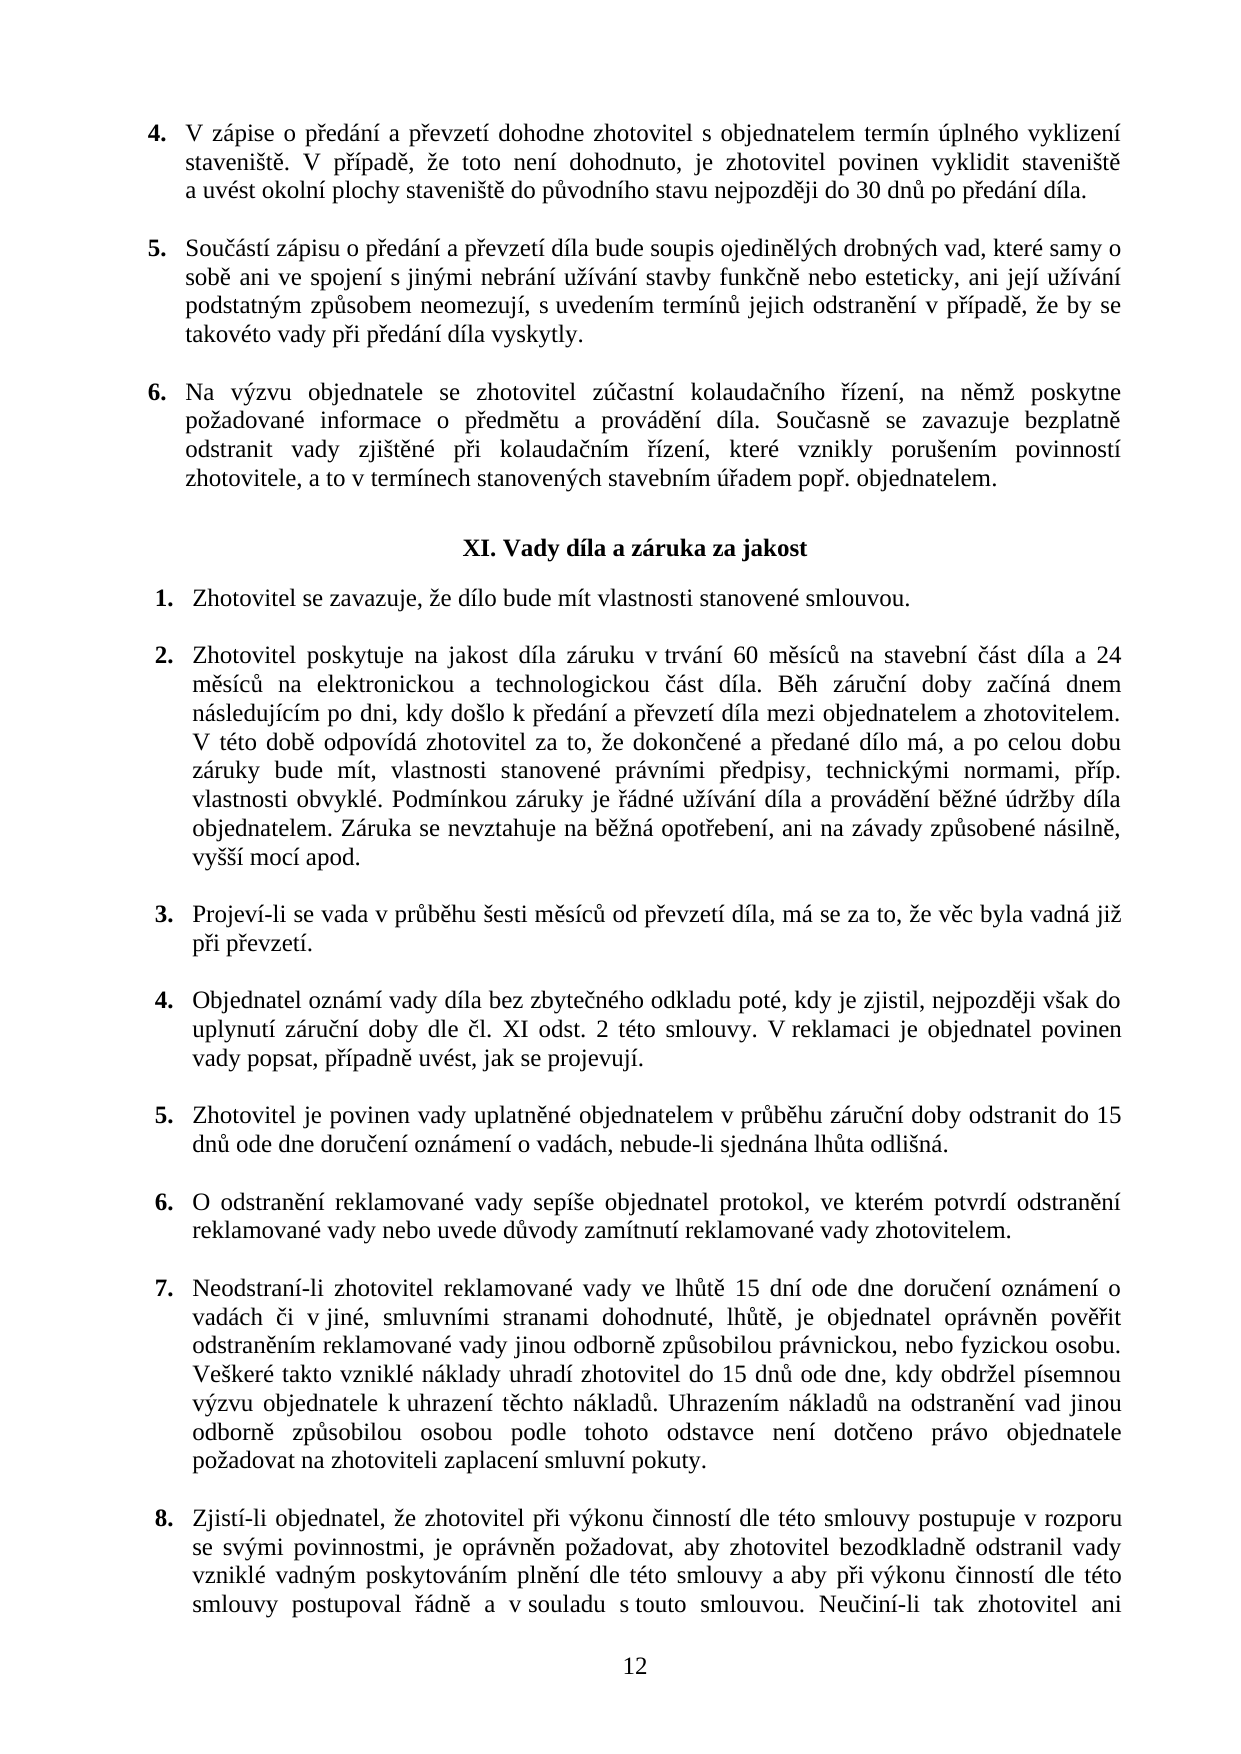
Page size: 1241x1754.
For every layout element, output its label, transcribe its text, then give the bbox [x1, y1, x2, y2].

list Neodstraní-li zhotovitel reklamované vady ve lhůtě 15 dní ode dne doručení oznámení o vadách či v jiné, smluvními stranami dohodnuté, lhůtě, je objednatel oprávněn pověřit odstraněním reklamované vady jinou odborně způsobilou právnickou, nebo fyzickou osobu. Veškeré takto vzniklé náklady uhradí zhotovitel do 15 dnů ode dne, kdy obdržel písemnou výzvu objednatele k uhrazení těchto nákladů. Uhrazením nákladů na odstranění vad jinou odborně způsobilou osobou podle tohoto odstavce není dotčeno právo objednatele požadovat na zhotoviteli zaplacení smluvní pokuty. [154, 1273, 1122, 1474]
list Zhotovitel je povinen vady uplatněné objednatelem v průběhu záruční doby odstranit do 15 dnů ode dne doručení oznámení o vadách, nebude-li sjednána lhůta odlišná. [154, 1101, 1122, 1158]
list Součástí zápisu o předání a převzetí díla bude soupis ojedinělých drobných vad, které samy o sobě ani ve spojení s jinými nebrání užívání stavby funkčně nebo esteticky, ani její užívání podstatným způsobem neomezují, s uvedením termínů jejich odstranění v případě, že by se takovéto vady při předání díla vyskytly. [148, 233, 1122, 348]
list Zhotovitel poskytuje na jakost díla záruku v trvání 60 měsíců na stavební část díla a 24 měsíců na elektronickou a technologickou část díla. Běh záruční doby začíná dnem následujícím po dni, kdy došlo k předání a převzetí díla mezi objednatelem a zhotovitelem. V této době odpovídá zhotovitel za to, že dokončené a předané dílo má, a po celou dobu záruky bude mít, vlastnosti stanovené právními předpisy, technickými normami, příp. vlastnosti obvyklé. Podmínkou záruky je řádné užívání díla a provádění běžné údržby díla objednatelem. Záruka se nevztahuje na běžná opotřebení, ani na závady způsobené násilně, vyšší mocí apod. [154, 641, 1122, 871]
list Objednatel oznámí vady díla bez zbytečného odkladu poté, kdy je zjistil, nejpozději však do uplynutí záruční doby dle čl. XI odst. 2 této smlouvy. V reklamaci je objednatel povinen vady popsat, případně uvést, jak se projevují. [154, 986, 1122, 1072]
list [154, 1503, 1122, 1618]
list Projeví-li se vada v průběhu šesti měsíců od převzetí díla, má se za to, že věc byla vadná již při převzetí. [154, 899, 1122, 957]
list O odstranění reklamované vady sepíše objednatel protokol, ve kterém potvrdí odstranění reklamované vady nebo uvede důvody zamítnutí reklamované vady zhotovitelem. [154, 1187, 1122, 1244]
list V zápise o předání a převzetí dohodne zhotovitel s objednatelem termín úplného vyklizení staveniště. V případě, že toto není dohodnuto, je zhotovitel povinen vyklidit staveniště a uvést okolní plochy staveniště do původního stavu nejpozději do 30 dnů po předání díla. [148, 118, 1122, 204]
subtitle Vady díla a záruka za jakost [148, 533, 1122, 562]
list Na výzvu objednatele se zhotovitel zúčastní kolaudačního řízení, na němž poskytne požadované informace o předmětu a provádění díla. Současně se zavazuje bezplatně odstranit vady zjištěné při kolaudačním řízení, které vznikly porušením povinností zhotovitele, a to v termínech stanovených stavebním úřadem popř. objednatelem. [148, 377, 1122, 492]
list Zhotovitel se zavazuje, že dílo bude mít vlastnosti stanovené smlouvou. [154, 583, 1122, 612]
